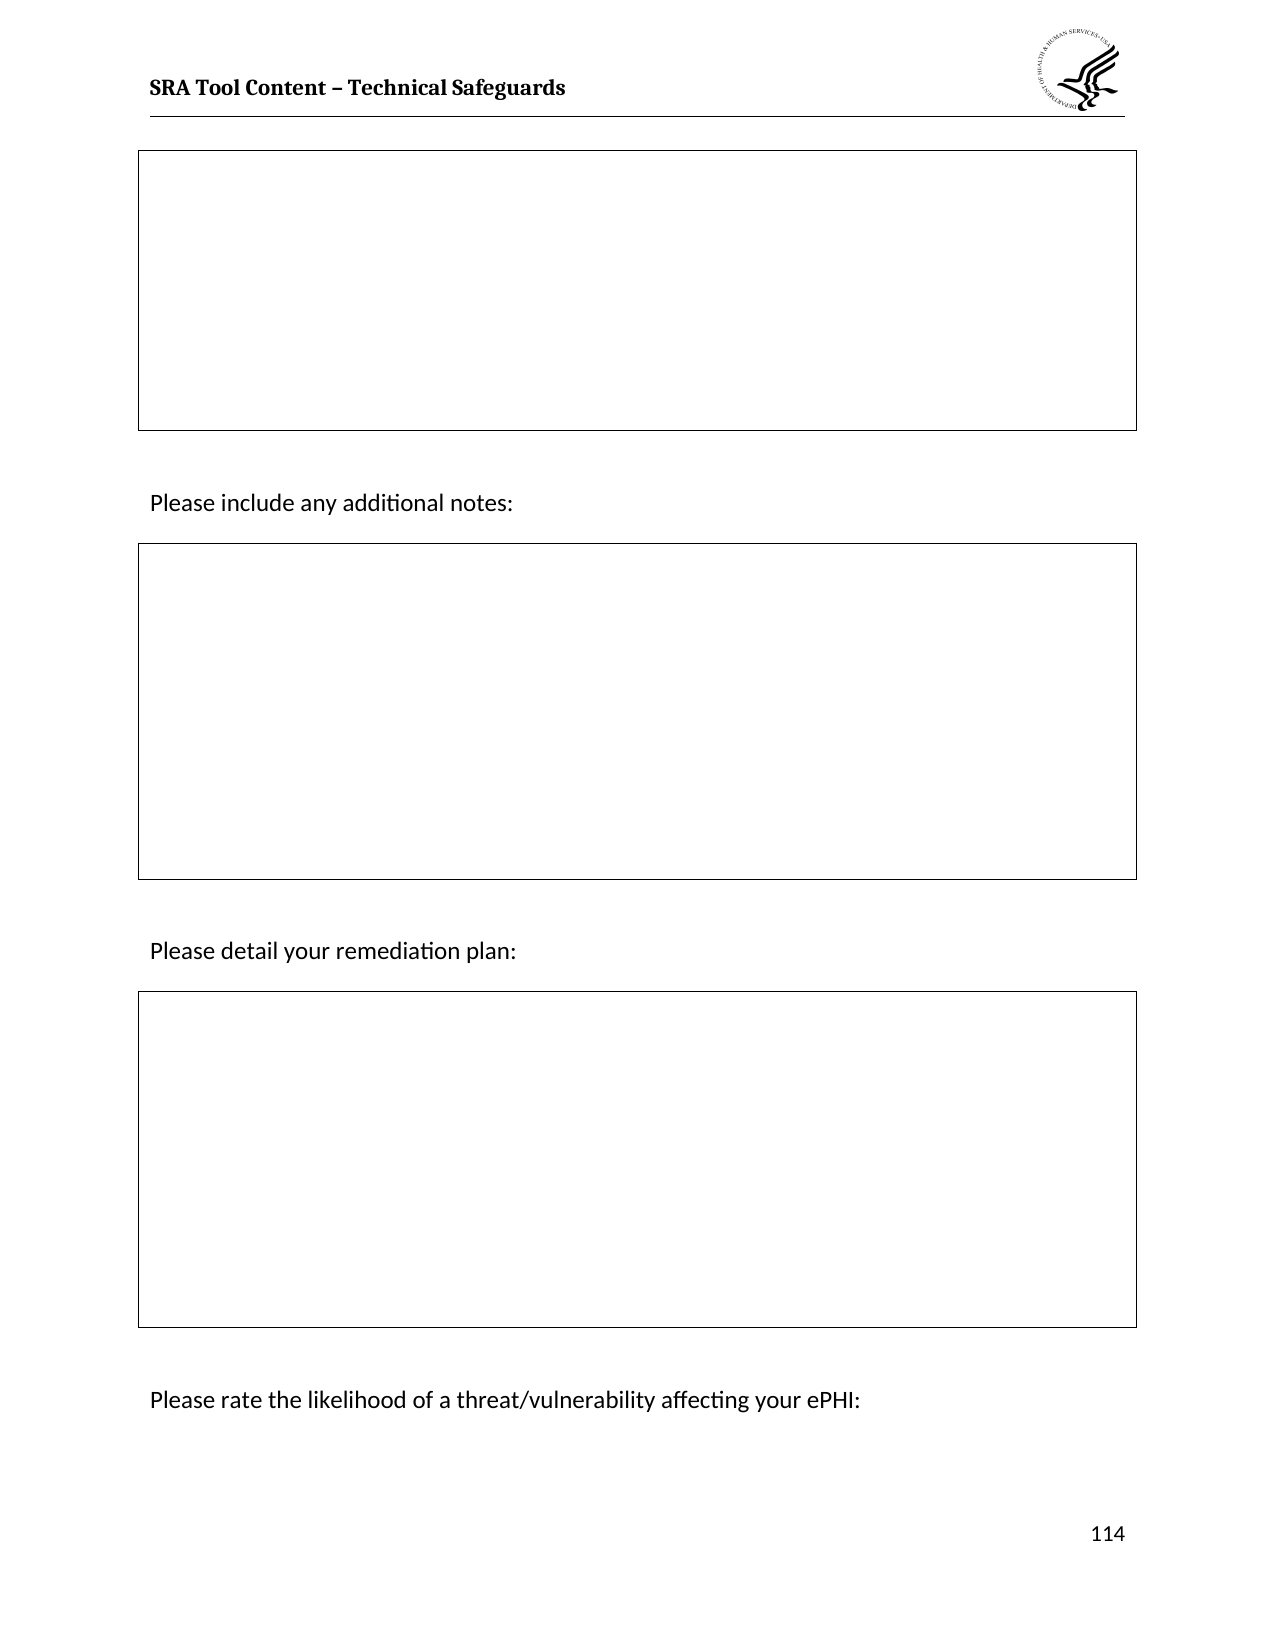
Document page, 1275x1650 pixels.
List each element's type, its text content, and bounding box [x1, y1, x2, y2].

table_header [139, 151, 1136, 430]
text Please detail your remediation plan: [150, 935, 1125, 966]
text Please rate the likelihood of a threat/vulnerability affecting your ePHI: [150, 1384, 1125, 1414]
text Please include any additional notes: [150, 487, 1125, 517]
table_header [139, 544, 1136, 878]
table_header [139, 992, 1136, 1327]
picture [1037, 29, 1119, 111]
